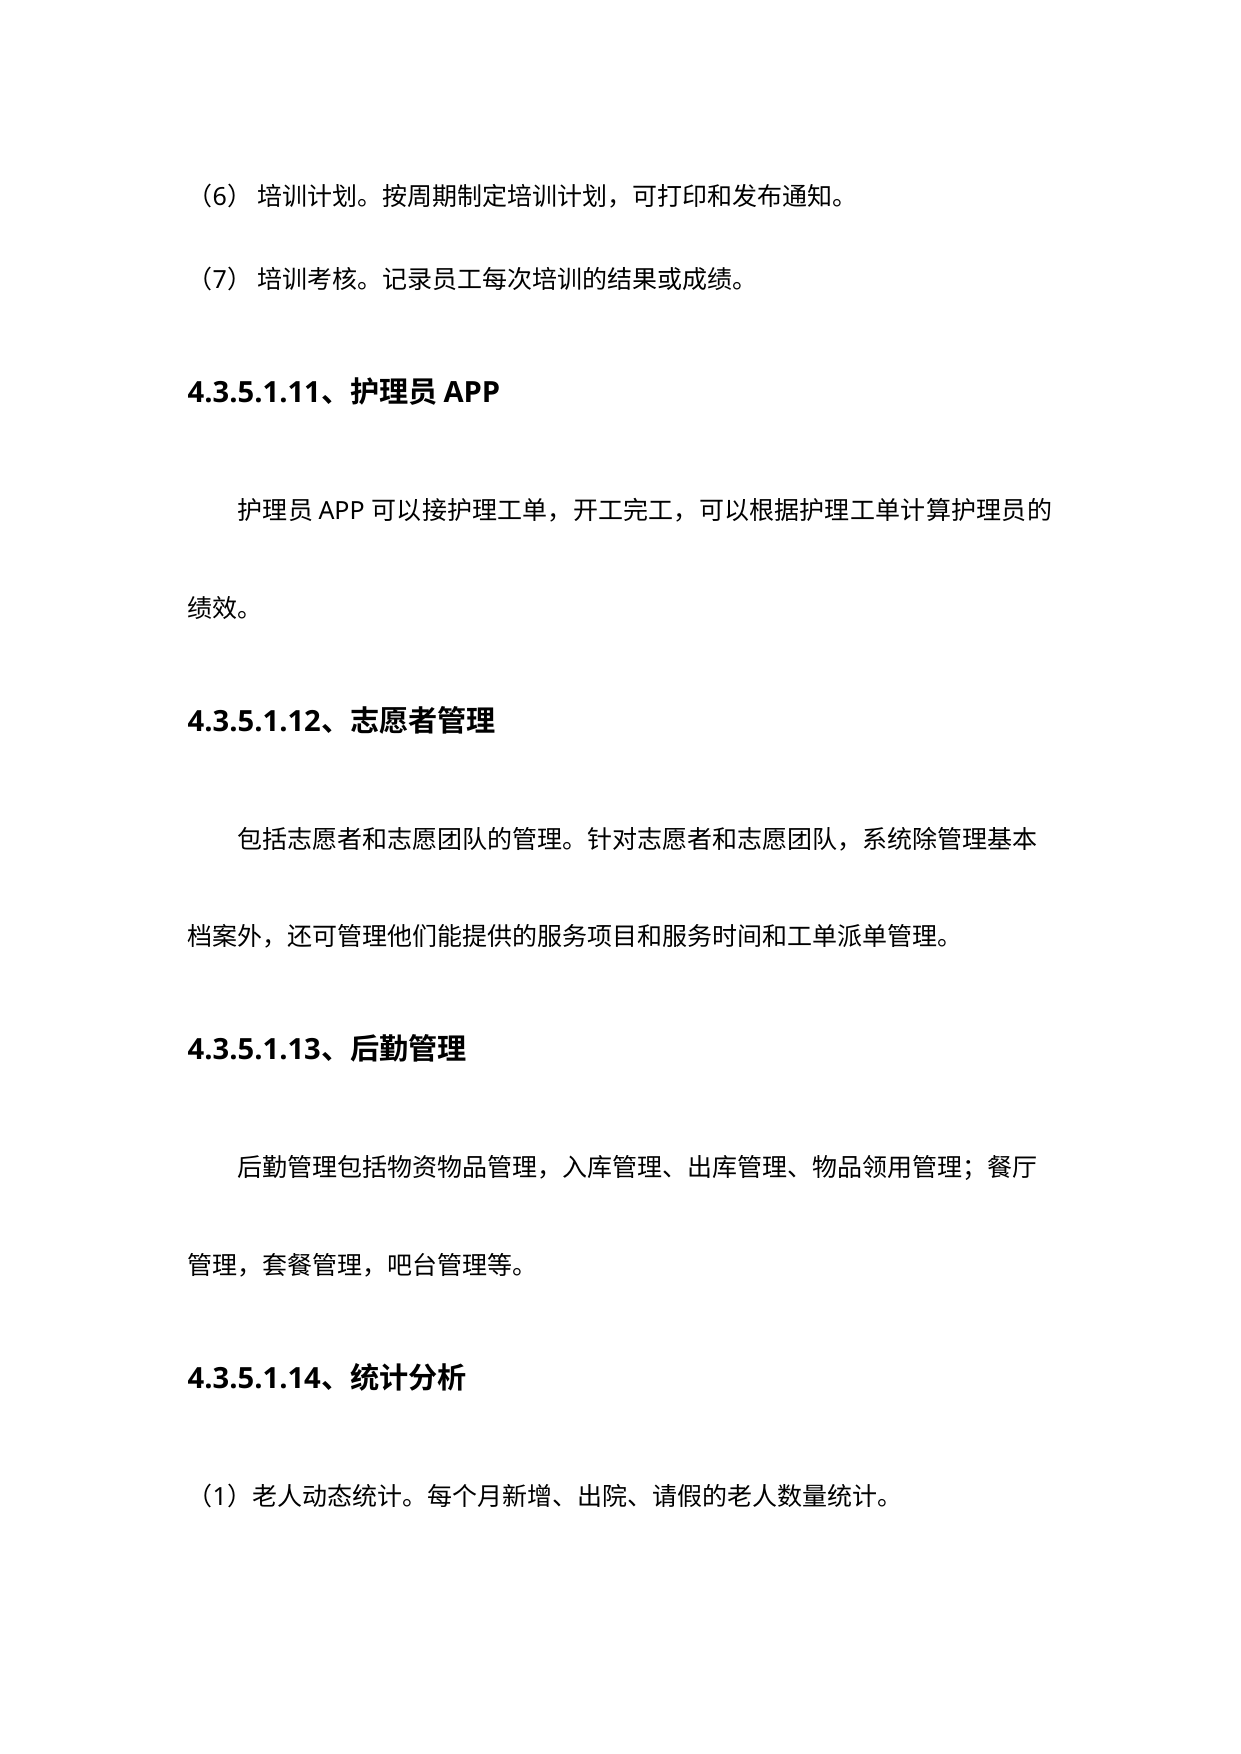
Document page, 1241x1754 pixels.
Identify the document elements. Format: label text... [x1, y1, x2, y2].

text 包括志愿者和志愿团队的管理。针对志愿者和志愿团队，系统除管理基本档案外，还可管理他们能提供的服务项目和服务时间和工单派单管理。 [187, 805, 1053, 967]
text （7） 培训考核。记录员工每次培训的结果或成绩。 [187, 245, 1053, 310]
text 4.3.5.1.14、统计分析 [187, 1343, 1053, 1408]
text 后勤管理包括物资物品管理，入库管理、出库管理、物品领用管理；餐厅管理，套餐管理，吧台管理等。 [187, 1133, 1053, 1296]
text 4.3.5.1.12、志愿者管理 [187, 686, 1053, 751]
text （6） 培训计划。按周期制定培训计划，可打印和发布通知。 [187, 162, 1053, 227]
text 4.3.5.1.11、护理员APP [187, 357, 1053, 422]
text 4.3.5.1.13、后勤管理 [187, 1015, 1053, 1080]
text （1）老人动态统计。每个月新增、出院、请假的老人数量统计。 [187, 1462, 1053, 1527]
text 护理员APP 可以接护理工单，开工完工，可以根据护理工单计算护理员的绩效。 [187, 476, 1053, 639]
